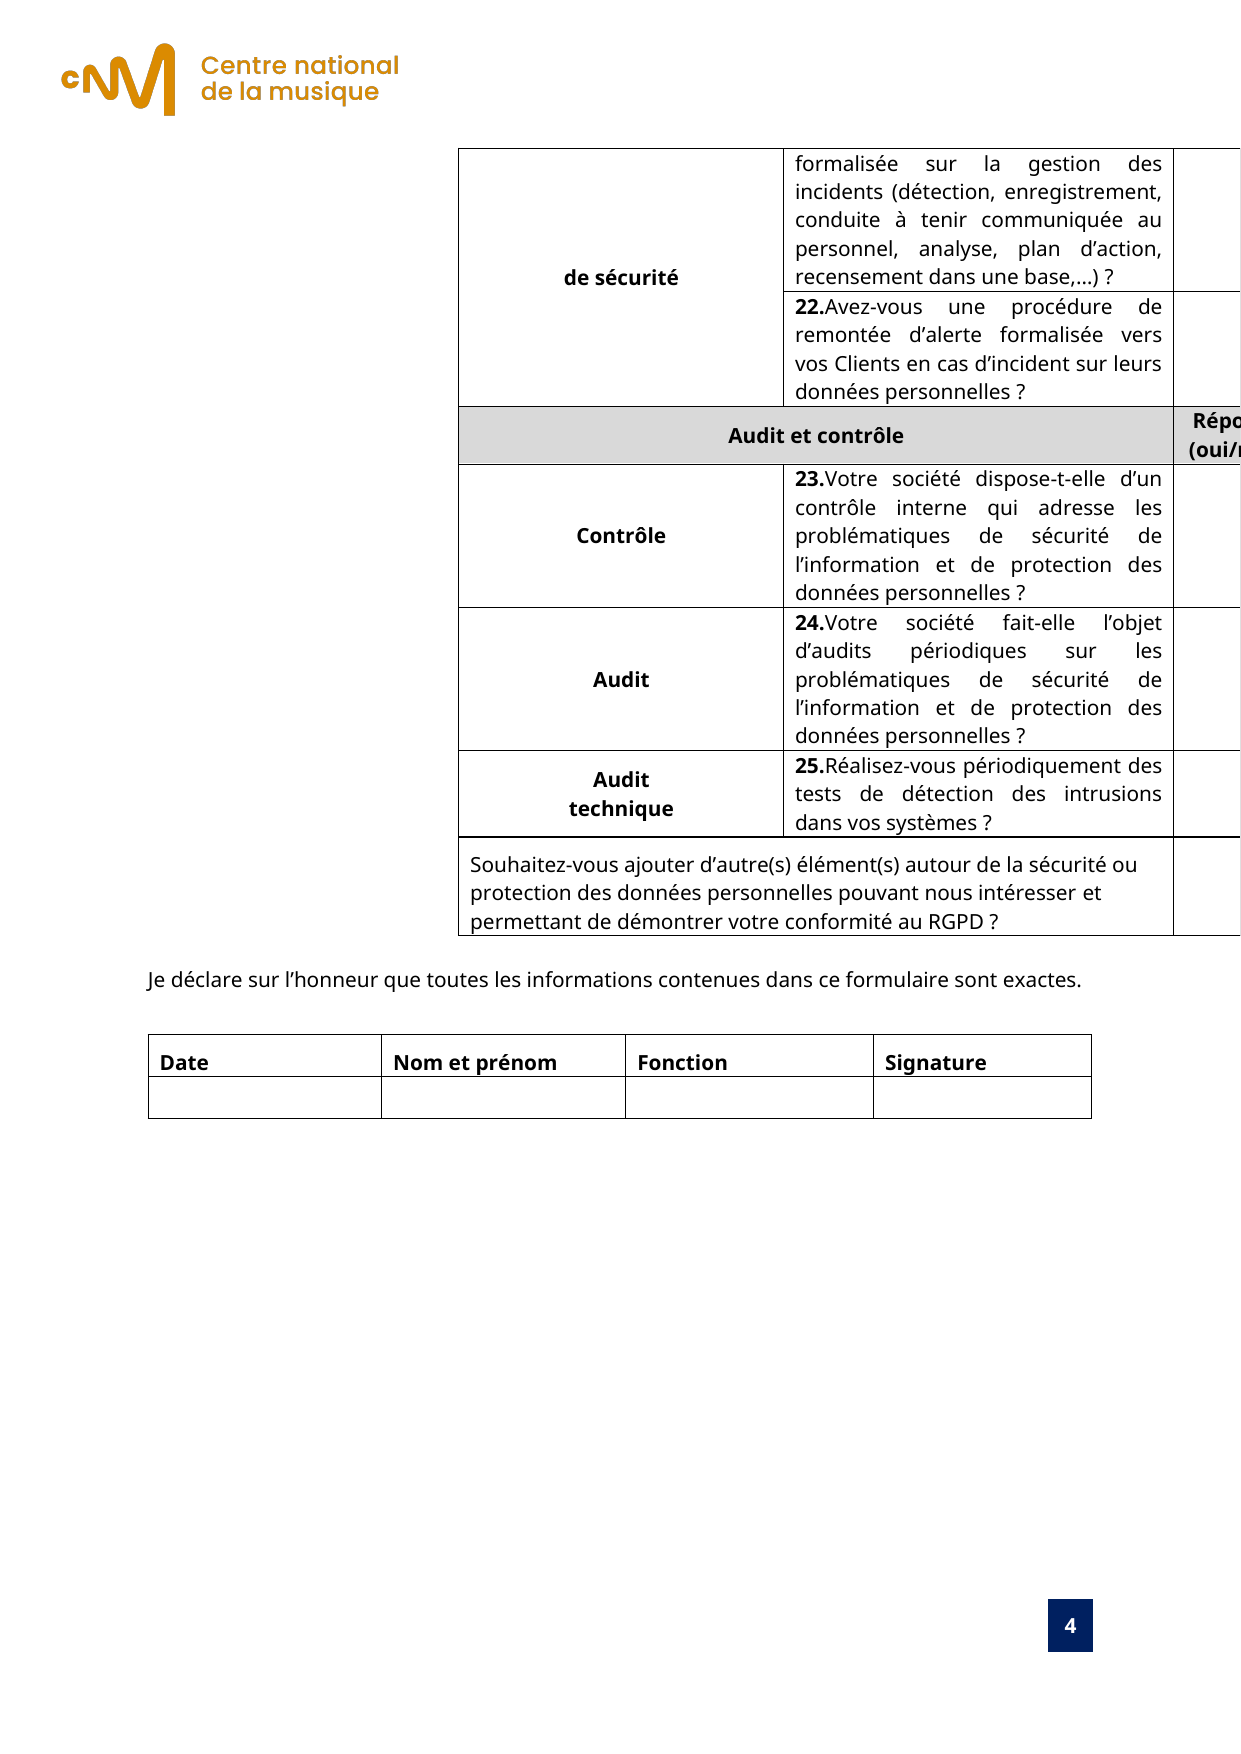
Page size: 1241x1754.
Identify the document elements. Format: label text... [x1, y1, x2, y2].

table_cell Souhaitez-vous ajouter d’autre(s) élément(s) autour de la sécurité ou protection des données personnelles pouvant nous intéresser et permettant de démontrer votre conformité au RGPD ? [459, 838, 1173, 935]
table_cell Audit [459, 608, 783, 750]
table_cell [1174, 465, 1240, 607]
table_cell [784, 149, 1173, 291]
table_header Fonction [626, 1035, 873, 1076]
text Je déclare sur l’honneur que toutes les informations contenues dans ce formulaire sont exactes. [148, 965, 1093, 993]
table_cell [1174, 608, 1240, 750]
table_cell 23.Votre société dispose-t-elle d’un contrôle interne qui adresse les problématiques de sécurité de l’information et de protection des données personnelles ? [784, 465, 1173, 607]
table_cell Audit technique [459, 751, 783, 836]
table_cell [459, 149, 783, 406]
table_cell [1174, 838, 1240, 935]
table_cell [1174, 751, 1240, 836]
table_header Nom et prénom [382, 1035, 625, 1076]
table_cell [382, 1077, 625, 1118]
table_cell Contrôle [459, 465, 783, 607]
table_cell Audit et contrôle [459, 407, 1173, 463]
table_cell Réponse (oui/non) [1174, 407, 1240, 463]
table_cell [874, 1077, 1091, 1118]
table_cell 22.Avez-vous une procédure de remontée d’alerte formalisée vers vos Clients en cas d’incident sur leurs données personnelles ? [784, 292, 1173, 406]
table_cell [1174, 292, 1240, 406]
table_cell [149, 1077, 381, 1118]
table_cell [626, 1077, 873, 1118]
table_header Signature [874, 1035, 1091, 1076]
picture [52, 34, 409, 123]
table_cell 25.Réalisez-vous périodiquement des tests de détection des intrusions dans vos systèmes ? [784, 751, 1173, 836]
table_cell 24.Votre société fait-elle l’objet d’audits périodiques sur les problématiques de sécurité de l’information et de protection des données personnelles ? [784, 608, 1173, 750]
table_header Date [149, 1035, 381, 1076]
table_cell [1174, 149, 1240, 291]
